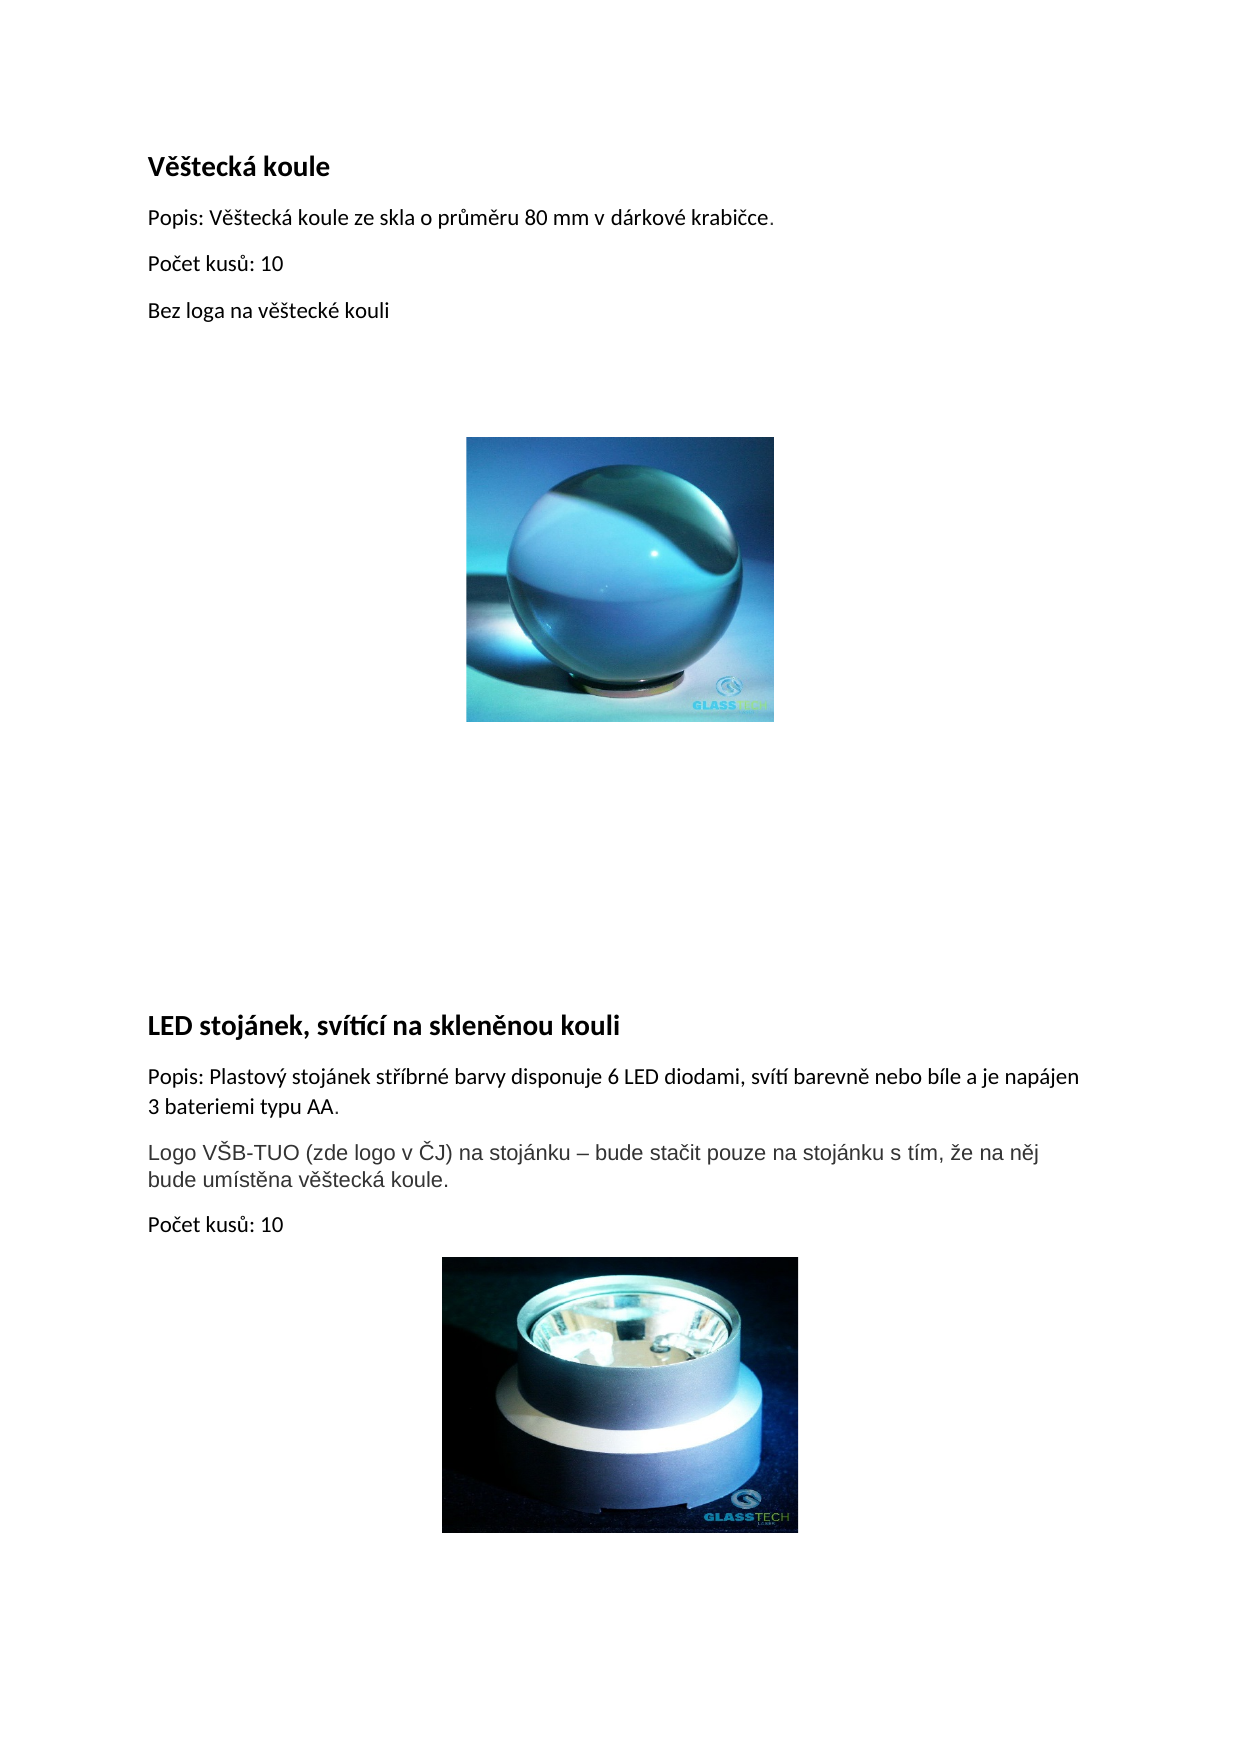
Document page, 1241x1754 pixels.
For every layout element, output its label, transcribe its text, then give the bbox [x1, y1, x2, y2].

picture [442, 1257, 799, 1533]
text Popis: Plastový stojánek stříbrné barvy disponuje 6 LED diodami, svítí barevně nebo bíle a je napájen 3 bateriemi typu AA. [148, 1062, 1093, 1121]
text Počet kusů: 10 [148, 1210, 1093, 1238]
text Popis: Věštecká koule ze skla o průměru 80 mm v dárkové krabičce. [148, 203, 1093, 231]
text Věštecká koule [148, 148, 1093, 183]
text Počet kusů: 10 [148, 249, 1093, 278]
picture [466, 437, 774, 722]
text LED stojánek, svítící na skleněnou kouli [148, 1007, 1093, 1043]
text Bez loga na věštecké kouli [148, 296, 1093, 324]
text Logo VŠB-TUO (zde logo v ČJ) na stojánku – bude stačit pouze na stojánku s tím, že na něj bude umístěna věštecká koule. [148, 1139, 1093, 1192]
